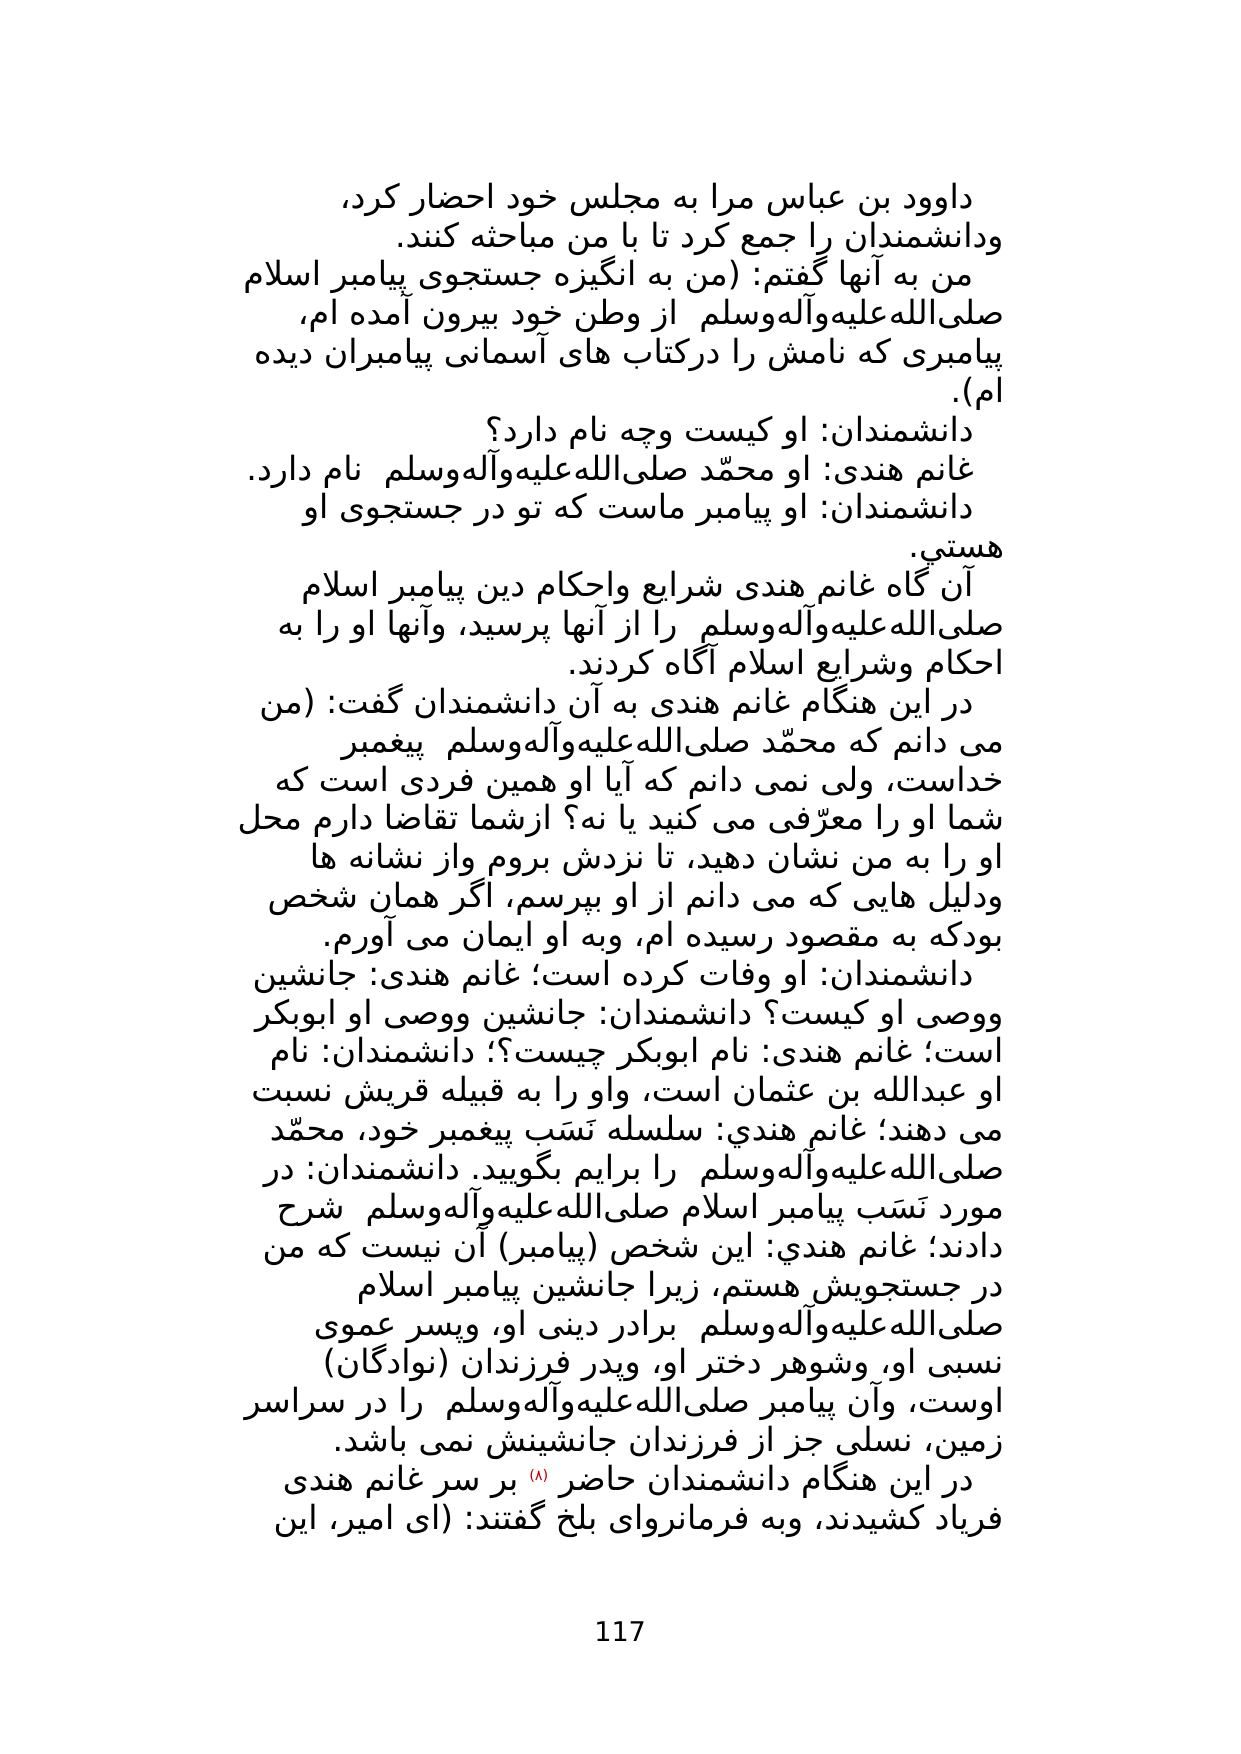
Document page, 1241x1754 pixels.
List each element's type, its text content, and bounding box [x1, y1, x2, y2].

text آن گاه غانم هندى شرايع واحکام دين پيامبر اسلام صلى‌الله‌عليه‌وآله‌وسلم را از آنها پرسيد، وآنها او را به احکام وشرايع اسلام آگاه کردند. [236, 566, 1004, 682]
text دانشمندان: او کيست وچه نام دارد؟ [236, 410, 1004, 449]
text داوود بن عباس مرا به مجلس خود احضار کرد، ودانشمندان را جمع کرد تا با من مباحثه کنند. [236, 177, 1004, 255]
text دانشمندان: او پيامبر ماست که تو در جستجوى او هستي. [236, 488, 1004, 566]
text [236, 1459, 1004, 1537]
text من به آنها گفتم: (من به انگيزه جستجوى پيامبر اسلام صلى‌الله‌عليه‌وآله‌وسلم از وطن خود بيرون آمده ام، پيامبرى که نامش را درکتاب هاى آسمانى پيامبران ديده ام). [236, 255, 1004, 410]
text در اين هنگام غانم هندى به آن دانشمندان گفت: (من مى دانم که محمّد صلى‌الله‌عليه‌وآله‌وسلم پيغمبر خداست، ولى نمى دانم که آيا او همين فردى است که شما او را معرّفى مى کنيد يا نه؟ ازشما تقاضا دارم محل او را به من نشان دهيد، تا نزدش بروم واز نشانه ها ودليل هايى که مى دانم از او بپرسم، اگر همان شخص بودکه به مقصود رسيده ام، وبه او ايمان مى آورم. [236, 682, 1004, 954]
text غانم هندی: او محمّد صلى‌الله‌عليه‌وآله‌وسلم نام دارد. [236, 449, 1004, 488]
text دانشمندان: او وفات کرده است؛ غانم هندی: جانشين ووصی او کيست؟ دانشمندان: جانشين ووصی او ابوبکر است؛ غانم هندی: نام ابوبکر چيست؟؛ دانشمندان: نام او عبدالله بن عثمان است، واو را به قبيله قريش نسبت مى دهند؛ غانم هندي: سلسله نَسَب پيغمبر خود، محمّد صلى‌الله‌عليه‌وآله‌وسلم را برايم بگوييد. دانشمندان: در مورد نَسَب پيامبر اسلام صلى‌الله‌عليه‌وآله‌وسلم شرح دادند؛ غانم هندي: اين شخص (پيامبر) آن نيست که من در جستجويش هستم، زيرا جانشين پيامبر اسلام صلى‌الله‌عليه‌وآله‌وسلم برادر دينى او، وپسر عموى نسبى او، وشوهر دختر او، وپدر فرزندان (نوادگان) اوست، وآن پيامبر صلى‌الله‌عليه‌وآله‌وسلم را در سراسر زمين، نسلى جز از فرزندان جانشينش نمى باشد. [236, 954, 1004, 1459]
